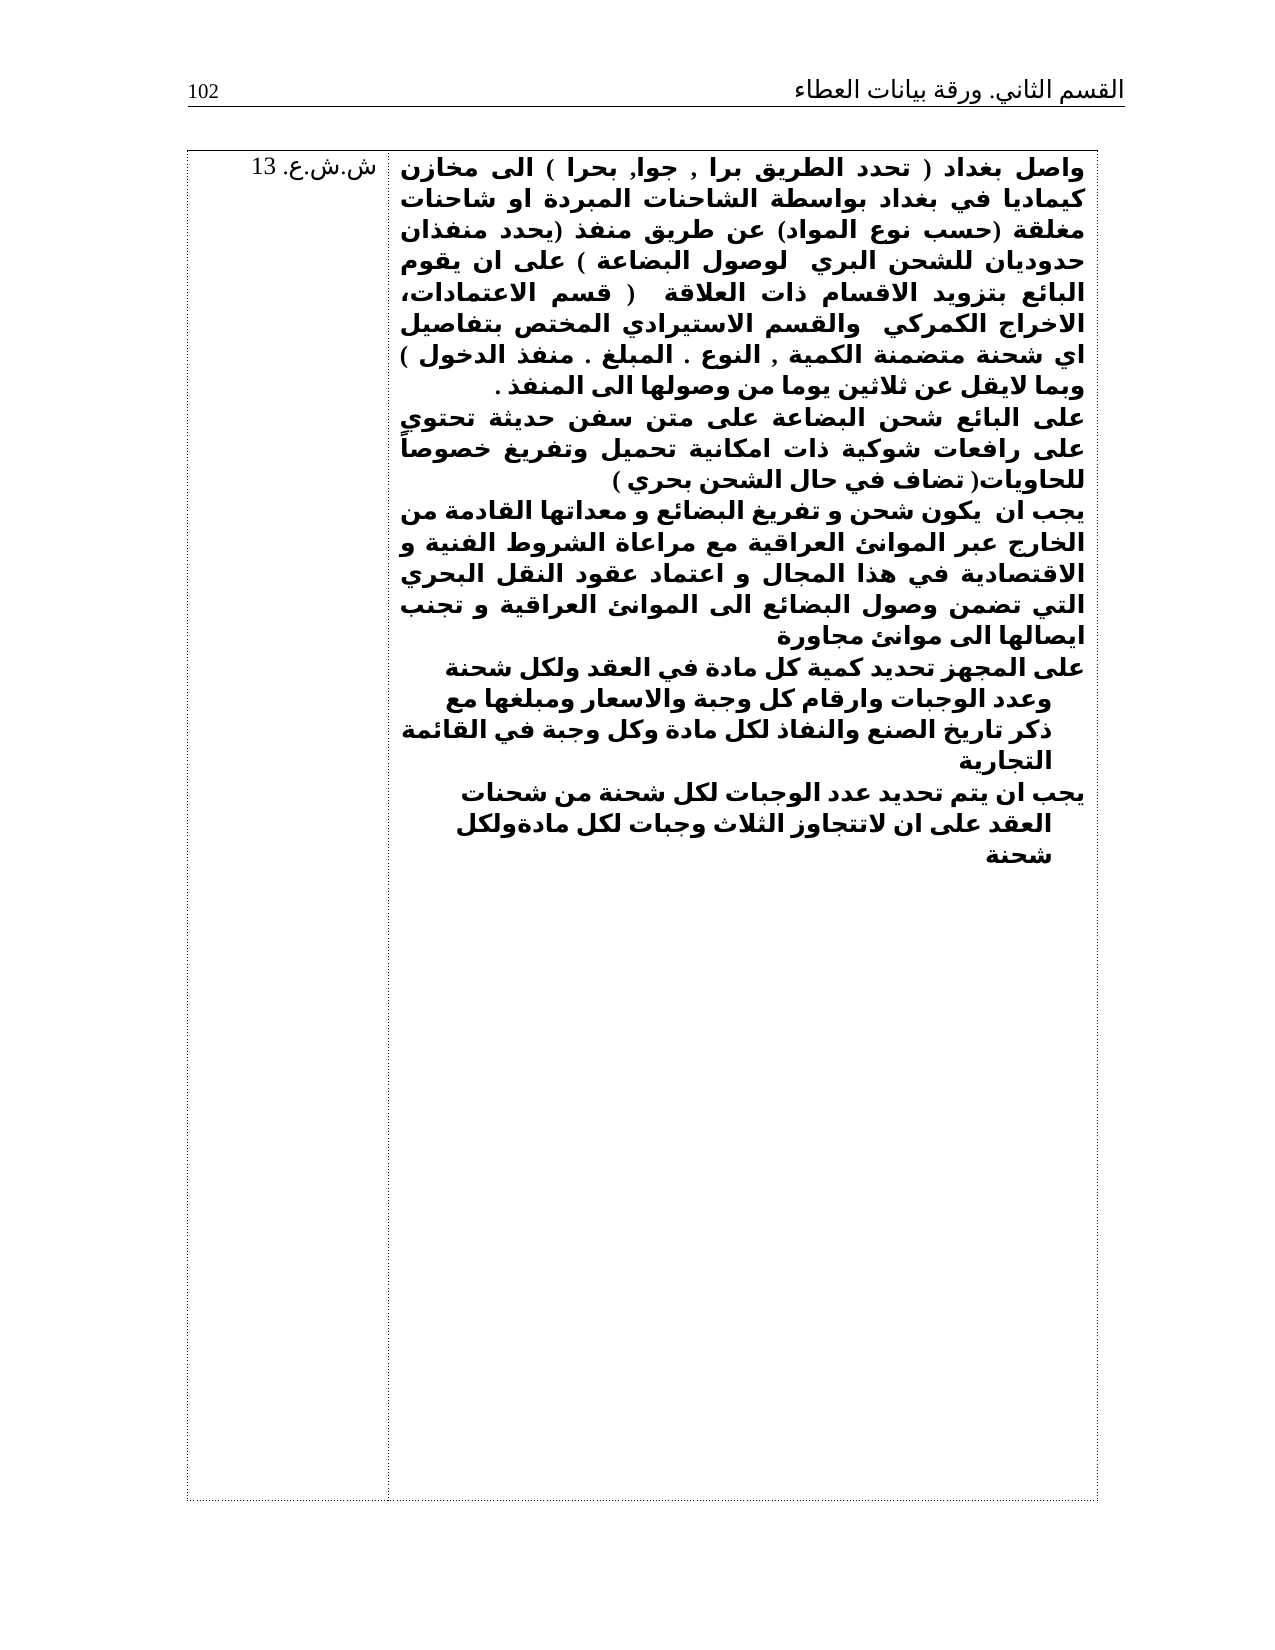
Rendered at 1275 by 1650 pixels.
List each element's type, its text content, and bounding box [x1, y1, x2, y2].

table_cell ش.ش.ع. 13 [188, 151, 388, 1500]
table_cell واصل بغداد ( تحدد الطريق برا , جوا, بحرا ) الى مخازن كيماديا في بغداد بواسطة الشاحنات المبردة او شاحنات مغلقة (حسب نوع المواد) عن طريق منفذ (يحدد منفذان حدوديان للشحن البري لوصول البضاعة ) على ان يقوم البائع بتزويد الاقسام ذات العلاقة ( قسم الاعتمادات، الاخراج الكمركي والقسم الاستيرادي المختص بتفاصيل اي شحنة متضمنة الكمية , النوع . المبلغ . منفذ الدخول ) وبما لايقل عن ثلاثين يوما من وصولها الى المنفذ . على البائع شحن البضاعة على متن سفن حديثة تحتوي على رافعات شوكية ذات امكانية تحميل وتفريغ خصوصاً للحاويات( تضاف في حال الشحن بحري ) يجب ان يكون شحن و تفريغ البضائع و معداتها القادمة من الخارج عبر الموانئ العراقية مع مراعاة الشروط الفنية و الاقتصادية في هذا المجال و اعتماد عقود النقل البحري التي تضمن وصول البضائع الى الموانئ العراقية و تجنب ايصالها الى موانئ مجاورة على المجهز تحديد كمية كل مادة في العقد ولكل شحنة وعدد الوجبات وارقام كل وجبة والاسعار ومبلغها مع ذكر تاريخ الصنع والنفاذ لكل مادة وكل وجبة في القائمة التجارية يجب ان يتم تحديد عدد الوجبات لكل شحنة من شحنات العقد على ان لاتتجاوز الثلاث وجبات لكل مادةولكل شحنة [388, 151, 1097, 1500]
